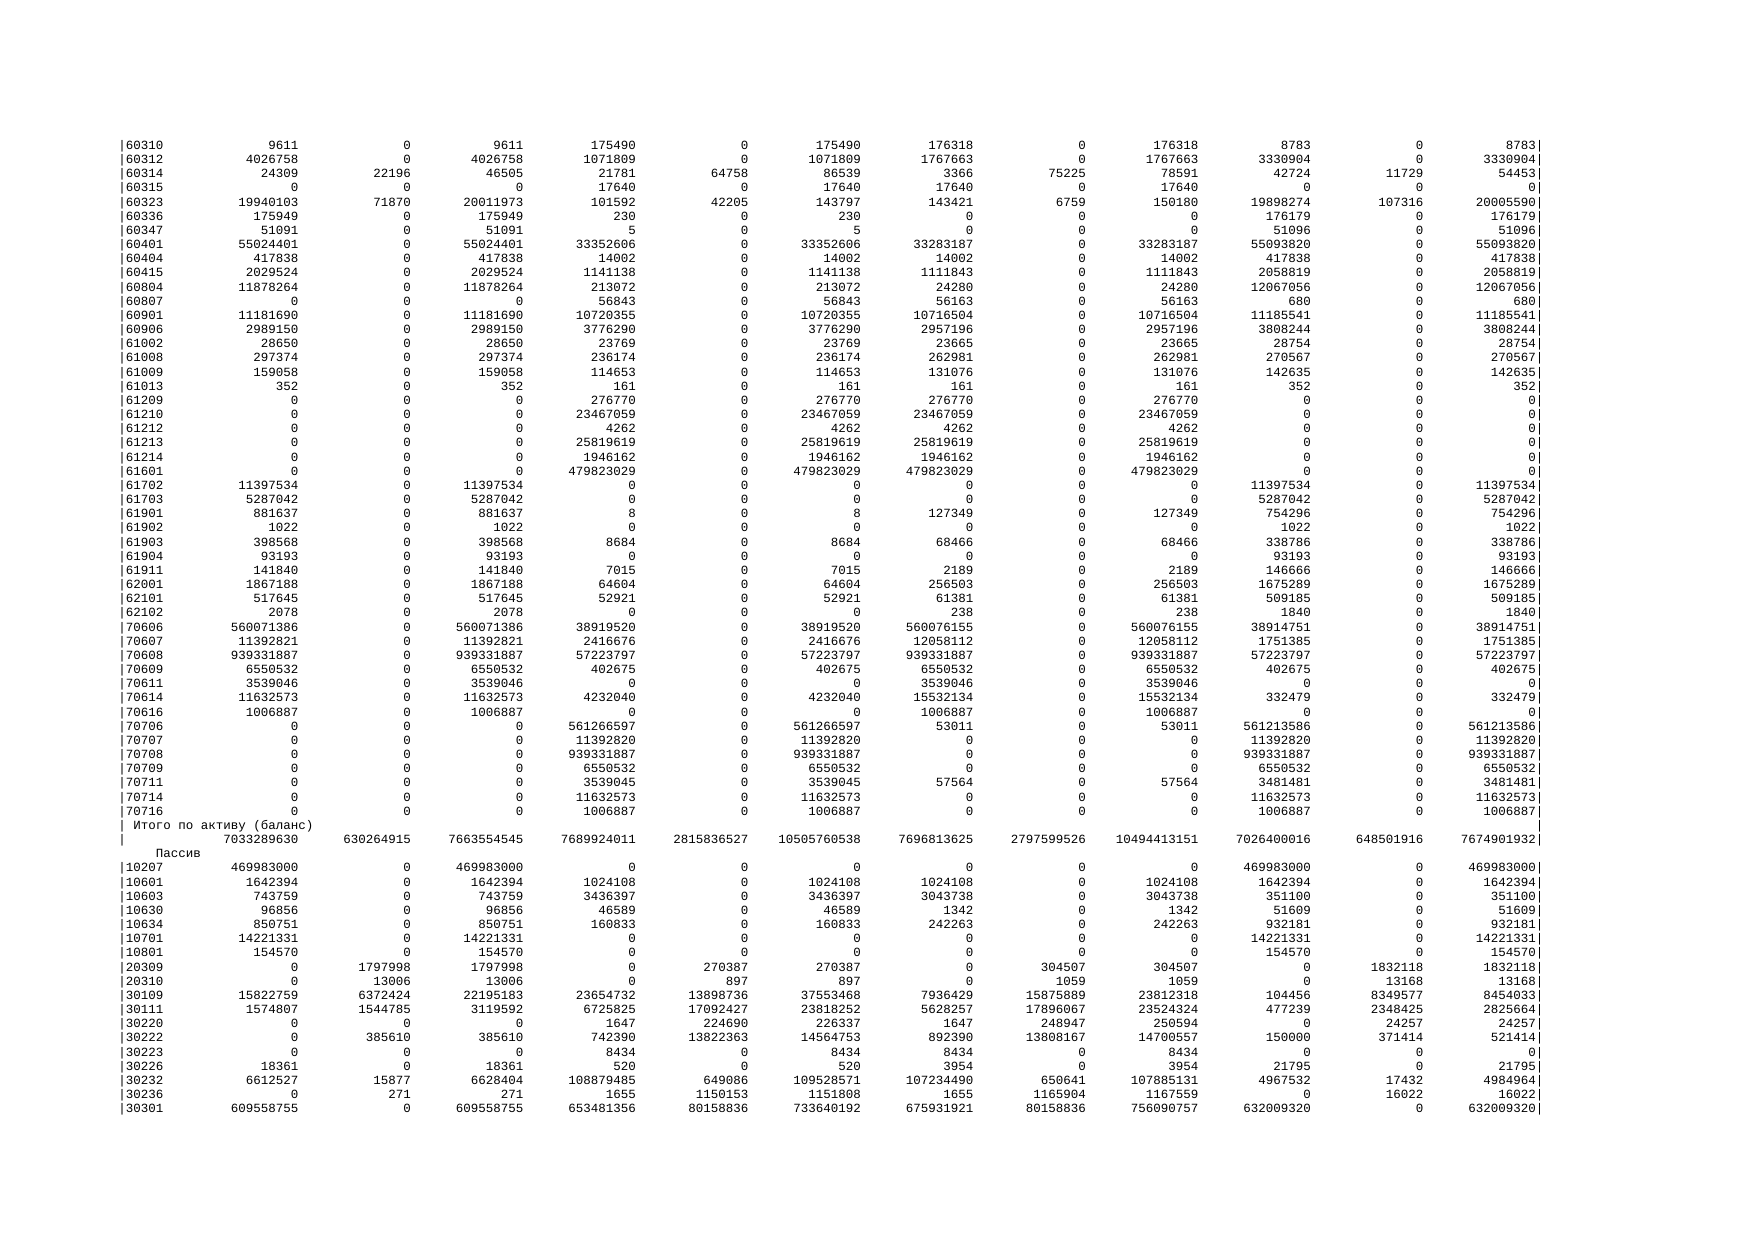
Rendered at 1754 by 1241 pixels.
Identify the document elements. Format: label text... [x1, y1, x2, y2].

text |60906 2989150 0 2989150 3776290 0 3776290 2957196 0 2957196 3808244 0 3808244| [118, 323, 1636, 337]
text |10207 469983000 0 469983000 0 0 0 0 0 0 469983000 0 469983000| [118, 861, 1636, 876]
text |70611 3539046 0 3539046 0 0 0 3539046 0 3539046 0 0 0| [118, 677, 1636, 691]
text |60401 55024401 0 55024401 33352606 0 33352606 33283187 0 33283187 55093820 0 55093820| [118, 238, 1636, 252]
text |60336 175949 0 175949 230 0 230 0 0 0 176179 0 176179| [118, 210, 1636, 224]
text |61601 0 0 0 479823029 0 479823029 479823029 0 479823029 0 0 0| [118, 465, 1636, 479]
text |70609 6550532 0 6550532 402675 0 402675 6550532 0 6550532 402675 0 402675| [118, 663, 1636, 677]
text |30220 0 0 0 1647 224690 226337 1647 248947 250594 0 24257 24257| [118, 1017, 1636, 1031]
text |60310 9611 0 9611 175490 0 175490 176318 0 176318 8783 0 8783| [118, 139, 1636, 153]
text |60804 11878264 0 11878264 213072 0 213072 24280 0 24280 12067056 0 12067056| [118, 281, 1636, 295]
text |30222 0 385610 385610 742390 13822363 14564753 892390 13808167 14700557 150000 371414 521414| [118, 1031, 1636, 1046]
text |60807 0 0 0 56843 0 56843 56163 0 56163 680 0 680| [118, 295, 1636, 309]
text |61009 159058 0 159058 114653 0 114653 131076 0 131076 142635 0 142635| [118, 366, 1636, 380]
text |10630 96856 0 96856 46589 0 46589 1342 0 1342 51609 0 51609| [118, 904, 1636, 918]
text |60415 2029524 0 2029524 1141138 0 1141138 1111843 0 1111843 2058819 0 2058819| [118, 266, 1636, 281]
text |10701 14221331 0 14221331 0 0 0 0 0 0 14221331 0 14221331| [118, 932, 1636, 946]
text |61008 297374 0 297374 236174 0 236174 262981 0 262981 270567 0 270567| [118, 351, 1636, 366]
text |70711 0 0 0 3539045 0 3539045 57564 0 57564 3481481 0 3481481| [118, 776, 1636, 791]
text |70714 0 0 0 11632573 0 11632573 0 0 0 11632573 0 11632573| [118, 791, 1636, 805]
text |10634 850751 0 850751 160833 0 160833 242263 0 242263 932181 0 932181| [118, 918, 1636, 932]
text | Итого по активу (баланс) | [118, 819, 1636, 833]
text |70614 11632573 0 11632573 4232040 0 4232040 15532134 0 15532134 332479 0 332479| [118, 691, 1636, 706]
text |70708 0 0 0 939331887 0 939331887 0 0 0 939331887 0 939331887| [118, 748, 1636, 762]
text |30226 18361 0 18361 520 0 520 3954 0 3954 21795 0 21795| [118, 1060, 1636, 1074]
text |60404 417838 0 417838 14002 0 14002 14002 0 14002 417838 0 417838| [118, 252, 1636, 266]
text |70709 0 0 0 6550532 0 6550532 0 0 0 6550532 0 6550532| [118, 762, 1636, 776]
text |70606 560071386 0 560071386 38919520 0 38919520 560076155 0 560076155 38914751 0 38914751| [118, 621, 1636, 635]
text |61703 5287042 0 5287042 0 0 0 0 0 0 5287042 0 5287042| [118, 493, 1636, 507]
text |70706 0 0 0 561266597 0 561266597 53011 0 53011 561213586 0 561213586| [118, 720, 1636, 734]
text |70608 939331887 0 939331887 57223797 0 57223797 939331887 0 939331887 57223797 0 57223797| [118, 649, 1636, 663]
text |30301 609558755 0 609558755 653481356 80158836 733640192 675931921 80158836 756090757 632009320 0 632009320| [118, 1102, 1636, 1116]
text |70607 11392821 0 11392821 2416676 0 2416676 12058112 0 12058112 1751385 0 1751385| [118, 635, 1636, 649]
text |62101 517645 0 517645 52921 0 52921 61381 0 61381 509185 0 509185| [118, 592, 1636, 606]
text |61901 881637 0 881637 8 0 8 127349 0 127349 754296 0 754296| [118, 507, 1636, 521]
text |70616 1006887 0 1006887 0 0 0 1006887 0 1006887 0 0 0| [118, 706, 1636, 720]
text |61903 398568 0 398568 8684 0 8684 68466 0 68466 338786 0 338786| [118, 536, 1636, 550]
text |10801 154570 0 154570 0 0 0 0 0 0 154570 0 154570| [118, 946, 1636, 961]
text |60901 11181690 0 11181690 10720355 0 10720355 10716504 0 10716504 11185541 0 11185541| [118, 309, 1636, 323]
text |60347 51091 0 51091 5 0 5 0 0 0 51096 0 51096| [118, 224, 1636, 238]
text |20309 0 1797998 1797998 0 270387 270387 0 304507 304507 0 1832118 1832118| [118, 961, 1636, 975]
text | 7033289630 630264915 7663554545 7689924011 2815836527 10505760538 7696813625 2797599526 10494413151 7026400016 648501916 7674901932| [118, 833, 1636, 847]
text |10601 1642394 0 1642394 1024108 0 1024108 1024108 0 1024108 1642394 0 1642394| [118, 876, 1636, 890]
text |61904 93193 0 93193 0 0 0 0 0 0 93193 0 93193| [118, 550, 1636, 564]
text |61702 11397534 0 11397534 0 0 0 0 0 0 11397534 0 11397534| [118, 479, 1636, 493]
text |60315 0 0 0 17640 0 17640 17640 0 17640 0 0 0| [118, 181, 1636, 196]
text |30236 0 271 271 1655 1150153 1151808 1655 1165904 1167559 0 16022 16022| [118, 1088, 1636, 1102]
text |70716 0 0 0 1006887 0 1006887 0 0 0 1006887 0 1006887| [118, 805, 1636, 819]
text |62102 2078 0 2078 0 0 0 238 0 238 1840 0 1840| [118, 606, 1636, 621]
text |61213 0 0 0 25819619 0 25819619 25819619 0 25819619 0 0 0| [118, 436, 1636, 451]
text |61209 0 0 0 276770 0 276770 276770 0 276770 0 0 0| [118, 394, 1636, 408]
text |10603 743759 0 743759 3436397 0 3436397 3043738 0 3043738 351100 0 351100| [118, 890, 1636, 904]
text |60323 19940103 71870 20011973 101592 42205 143797 143421 6759 150180 19898274 107316 20005590| [118, 196, 1636, 210]
text |30109 15822759 6372424 22195183 23654732 13898736 37553468 7936429 15875889 23812318 104456 8349577 8454033| [118, 989, 1636, 1003]
text |60312 4026758 0 4026758 1071809 0 1071809 1767663 0 1767663 3330904 0 3330904| [118, 153, 1636, 167]
text |61911 141840 0 141840 7015 0 7015 2189 0 2189 146666 0 146666| [118, 564, 1636, 578]
text |62001 1867188 0 1867188 64604 0 64604 256503 0 256503 1675289 0 1675289| [118, 578, 1636, 592]
text |61013 352 0 352 161 0 161 161 0 161 352 0 352| [118, 380, 1636, 394]
text |61214 0 0 0 1946162 0 1946162 1946162 0 1946162 0 0 0| [118, 451, 1636, 465]
text |61902 1022 0 1022 0 0 0 0 0 0 1022 0 1022| [118, 521, 1636, 536]
text |60314 24309 22196 46505 21781 64758 86539 3366 75225 78591 42724 11729 54453| [118, 167, 1636, 181]
text |30232 6612527 15877 6628404 108879485 649086 109528571 107234490 650641 107885131 4967532 17432 4984964| [118, 1074, 1636, 1088]
text |70707 0 0 0 11392820 0 11392820 0 0 0 11392820 0 11392820| [118, 734, 1636, 748]
text |61002 28650 0 28650 23769 0 23769 23665 0 23665 28754 0 28754| [118, 337, 1636, 351]
text |30223 0 0 0 8434 0 8434 8434 0 8434 0 0 0| [118, 1046, 1636, 1060]
text |20310 0 13006 13006 0 897 897 0 1059 1059 0 13168 13168| [118, 975, 1636, 989]
text Пассив [118, 847, 1636, 861]
text |61210 0 0 0 23467059 0 23467059 23467059 0 23467059 0 0 0| [118, 408, 1636, 422]
text |30111 1574807 1544785 3119592 6725825 17092427 23818252 5628257 17896067 23524324 477239 2348425 2825664| [118, 1003, 1636, 1017]
text |61212 0 0 0 4262 0 4262 4262 0 4262 0 0 0| [118, 422, 1636, 436]
